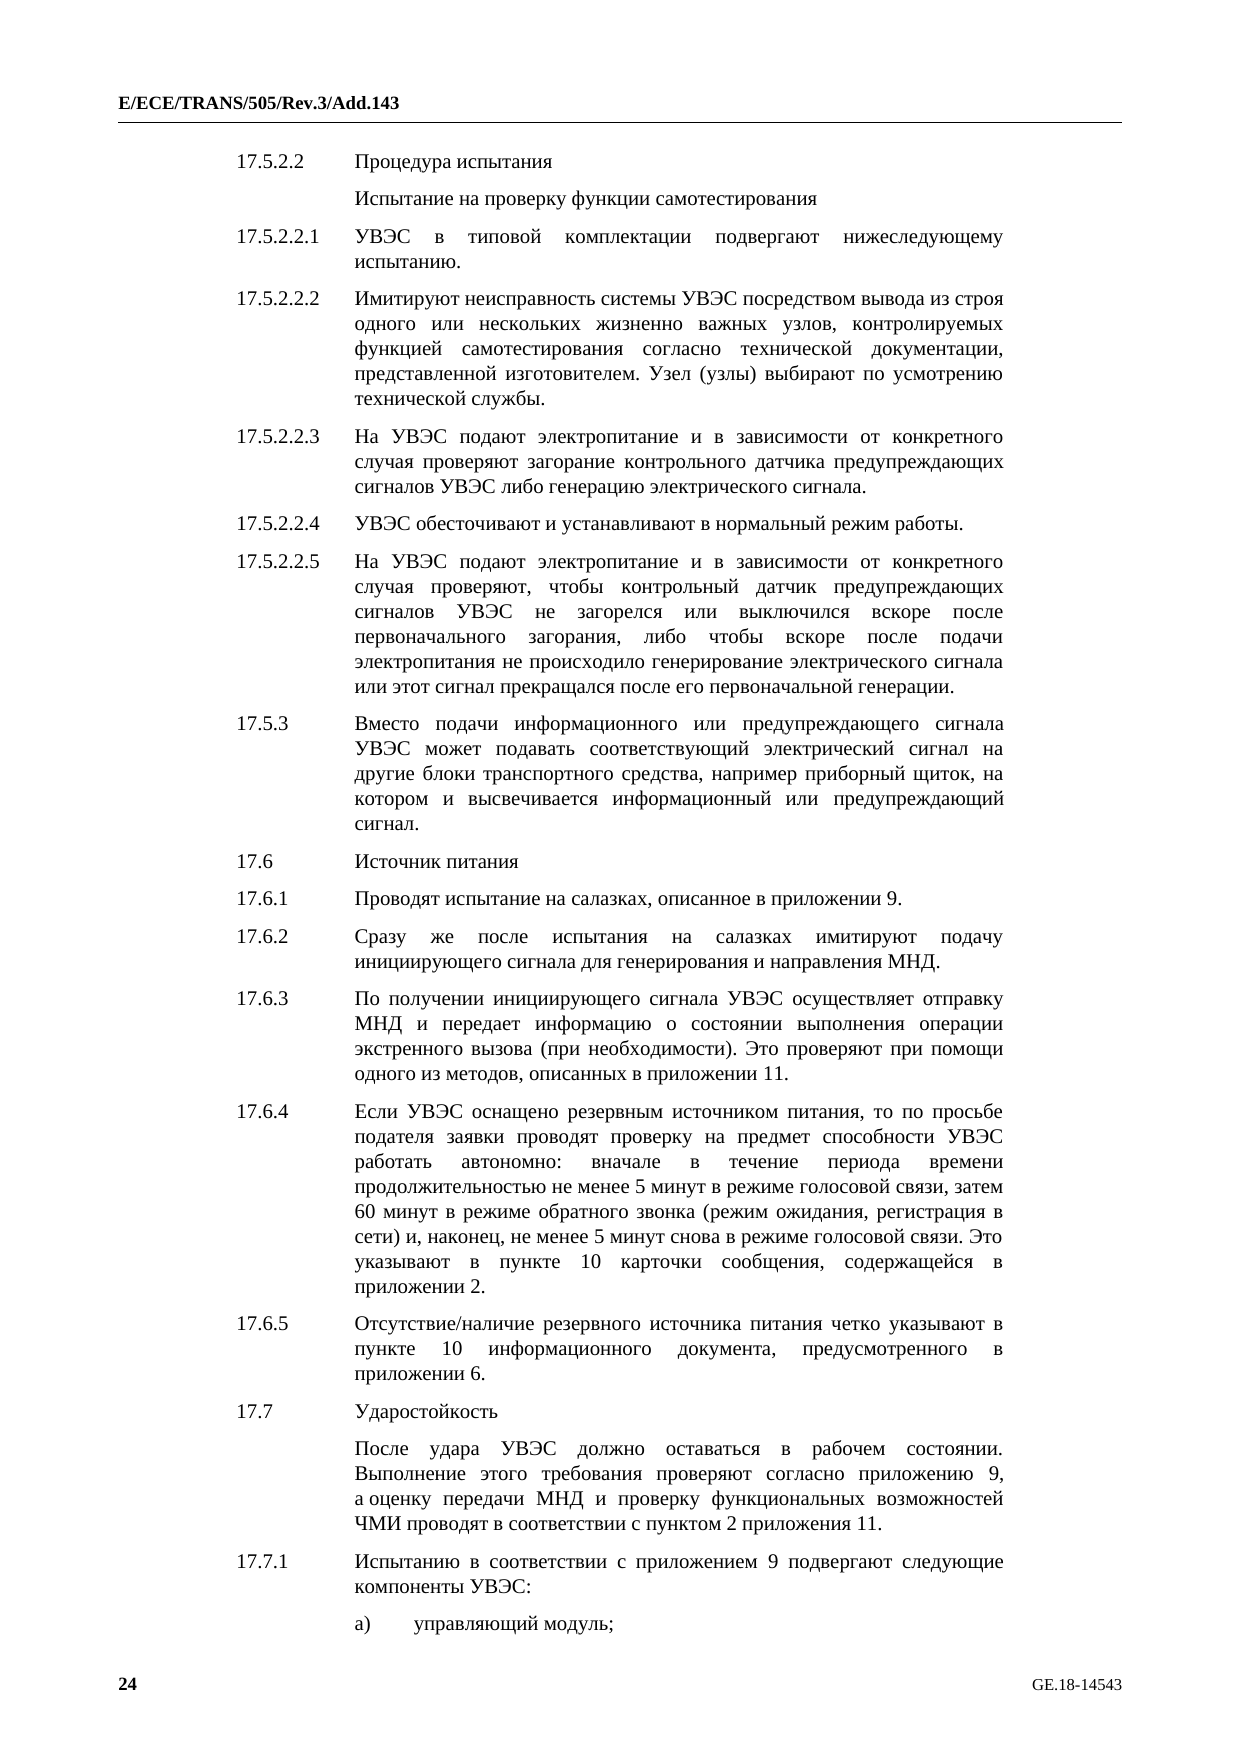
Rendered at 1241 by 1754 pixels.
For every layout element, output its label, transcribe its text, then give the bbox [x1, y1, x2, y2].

text 17.5.3 Вместо подачи информационного или предупреждающего сигнала УВЭС может подавать соответствующий электрический сигнал на другие блоки транспортного средства, например приборный щиток, на котором и высвечивается информационный или предупреждающий сигнал. [236, 710, 1004, 835]
text 17.5.2.2.2 Имитируют неисправность системы УВЭС посредством вывода из строя одного или нескольких жизненно важных узлов, контролируемых функцией самотестирования согласно технической документации, представленной изготовителем. Узел (узлы) выбирают по усмотрению технической службы. [236, 285, 1004, 410]
text 17.5.2.2.3 На УВЭС подают электропитание и в зависимости от конкретного случая проверяют загорание контрольного датчика предупреждающих сигналов УВЭС либо генерацию электрического сигнала. [236, 423, 1004, 498]
text 17.5.2.2 Процедура испытания [236, 148, 1004, 173]
text a) управляющий модуль; [236, 1610, 1004, 1635]
text 17.6 Источник питания [236, 848, 1004, 873]
text 17.6.4 Если УВЭС оснащено резервным источником питания, то по просьбе подателя заявки проводят проверку на предмет способности УВЭС работать автономно: вначале в течение периода времени продолжительностью не менее 5 минут в режиме голосовой связи, затем 60 минут в режиме обратного звонка (режим ожидания, регистрация в сети) и, наконец, не менее 5 минут снова в режиме голосовой связи. Это указывают в пункте 10 карточки сообщения, содержащейся в приложении 2. [236, 1098, 1004, 1298]
text Испытание на проверку функции самотестирования [236, 185, 1004, 210]
text 17.7.1 Испытанию в соответствии с приложением 9 подвергают следующие компоненты УВЭС: [236, 1548, 1004, 1598]
text 17.5.2.2.4 УВЭС обесточивают и устанавливают в нормальный режим работы. [236, 510, 1004, 535]
text 17.6.1 Проводят испытание на салазках, описанное в приложении 9. [236, 885, 1004, 910]
text После удара УВЭС должно оставаться в рабочем состоянии. Выполнение этого требования проверяют согласно приложению 9, а оценку передачи МНД и проверку функциональных возможностей ЧМИ проводят в соответствии с пунктом 2 приложения 11. [236, 1435, 1004, 1535]
text 17.6.2 Сразу же после испытания на салазках имитируют подачу инициирующего сигнала для генерирования и направления МНД. [236, 923, 1004, 973]
text 17.6.5 Отсутствие/наличие резервного источника питания четко указывают в пункте 10 информационного документа, предусмотренного в приложении 6. [236, 1310, 1004, 1385]
text 17.6.3 По получении инициирующего сигнала УВЭС осуществляет отправку МНД и передает информацию о состоянии выполнения операции экстренного вызова (при необходимости). Это проверяют при помощи одного из методов, описанных в приложении 11. [236, 985, 1004, 1085]
text 17.5.2.2.5 На УВЭС подают электропитание и в зависимости от конкретного случая проверяют, чтобы контрольный датчик предупреждающих сигналов УВЭС не загорелся или выключился вскоре после первоначального загорания, либо чтобы вскоре после подачи электропитания не происходило генерирование электрического сигнала или этот сигнал прекращался после его первоначальной генерации. [236, 548, 1004, 698]
text 17.7 Ударостойкость [236, 1398, 1004, 1423]
text 17.5.2.2.1 УВЭС в типовой комплектации подвергают нижеследующему испытанию. [236, 223, 1004, 273]
